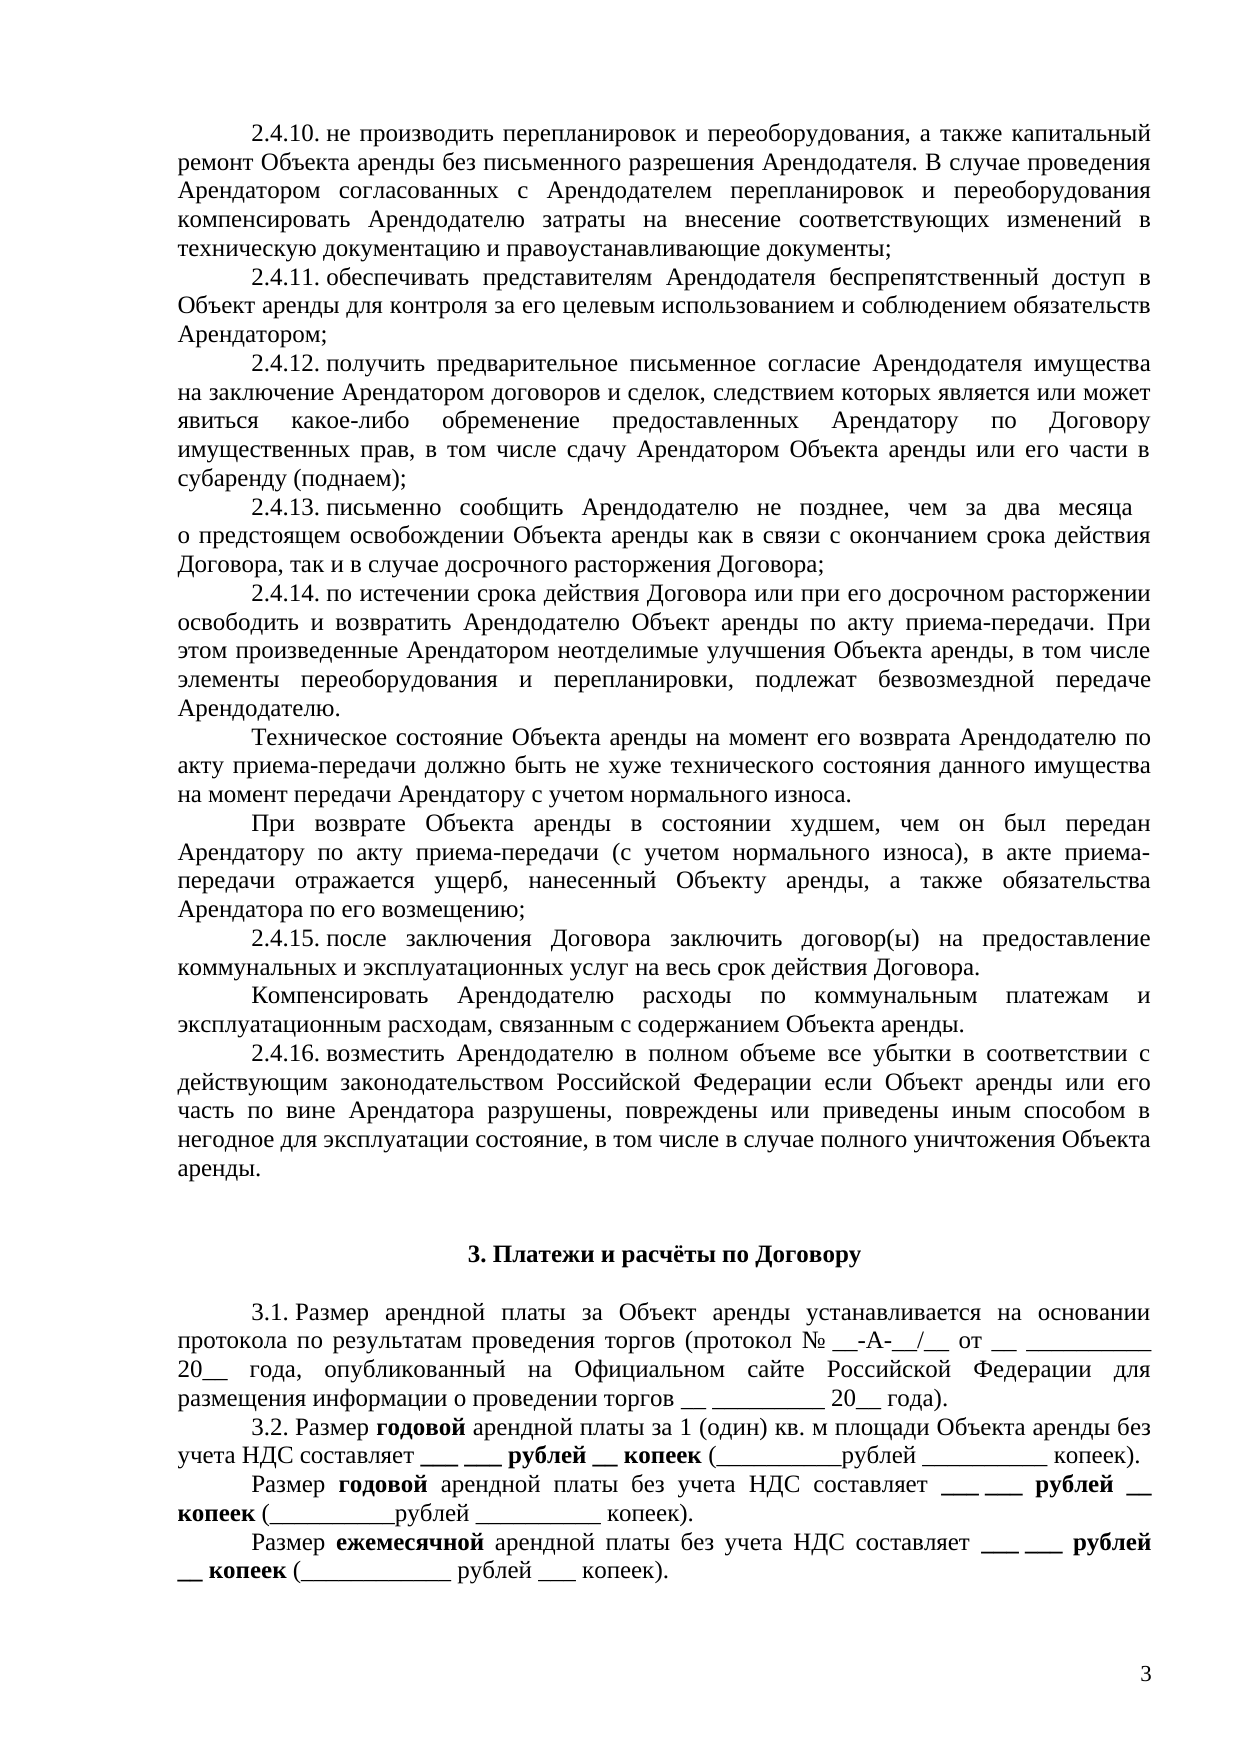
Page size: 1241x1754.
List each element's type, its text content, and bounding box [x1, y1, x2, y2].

text 3. Платежи и расчёты по Договору [177, 1239, 1152, 1268]
text При возврате Объекта аренды в состоянии худшем, чем он был передан Арендатору по акту приема-передачи (с учетом нормального износа), в акте приема-передачи отражается ущерб, нанесенный Объекту аренды, а также обязательства Арендатора по его возмещению; [177, 808, 1152, 923]
text 2.4.13. письменно сообщить Арендодателю не позднее, чем за два месяца о предстоящем освобождении Объекта аренды как в связи с окончанием срока действия Договора, так и в случае досрочного расторжения Договора; [177, 492, 1152, 578]
text 3.2. Размер годовой арендной платы за 1 (один) кв. м площади Объекта аренды без учета НДС составляет ___ ___ рублей __ копеек (__________рублей __________ копеек). [177, 1412, 1152, 1469]
text Техническое состояние Объекта аренды на момент его возврата Арендодателю по акту приема-передачи должно быть не хуже технического состояния данного имущества на момент передачи Арендатору с учетом нормального износа. [177, 722, 1152, 808]
text 3.1. Размер арендной платы за Объект аренды устанавливается на основании протокола по результатам проведения торгов (протокол № __-А-__/__ от __ __________ 20__ года, опубликованный на Официальном сайте Российской Федерации для размещения информации о проведении торгов __ _________ 20__ года). [177, 1297, 1152, 1412]
text Размер ежемесячной арендной платы без учета НДС составляет ___ ___ рублей __ копеек (____________ рублей ___ копеек). [177, 1527, 1152, 1584]
text 2.4.11. обеспечивать представителям Арендодателя беспрепятственный доступ в Объект аренды для контроля за его целевым использованием и соблюдением обязательств Арендатором; [177, 262, 1152, 348]
text 2.4.10. не производить перепланировок и переоборудования, а также капитальный ремонт Объекта аренды без письменного разрешения Арендодателя. В случае проведения Арендатором согласованных с Арендодателем перепланировок и переоборудования компенсировать Арендодателю затраты на внесение соответствующих изменений в техническую документацию и правоустанавливающие документы; [177, 118, 1152, 262]
text Компенсировать Арендодателю расходы по коммунальным платежам и эксплуатационным расходам, связанным с содержанием Объекта аренды. [177, 981, 1152, 1038]
text Размер годовой арендной платы без учета НДС составляет ___ ___ рублей __ копеек (__________рублей __________ копеек). [177, 1469, 1152, 1527]
text 2.4.15. после заключения Договора заключить договор(ы) на предоставление коммунальных и эксплуатационных услуг на весь срок действия Договора. [177, 923, 1152, 981]
text 2.4.16. возместить Арендодателю в полном объеме все убытки в соответствии с действующим законодательством Российской Федерации если Объект аренды или его часть по вине Арендатора разрушены, повреждены или приведены иным способом в негодное для эксплуатации состояние, в том числе в случае полного уничтожения Объекта аренды. [177, 1038, 1152, 1182]
text 2.4.12. получить предварительное письменное согласие Арендодателя имущества на заключение Арендатором договоров и сделок, следствием которых является или может явиться какое-либо обременение предоставленных Арендатору по Договору имущественных прав, в том числе сдачу Арендатором Объекта аренды или его части в субаренду (поднаем); [177, 348, 1152, 492]
text 2.4.14. по истечении срока действия Договора или при его досрочном расторжении освободить и возвратить Арендодателю Объект аренды по акту приема-передачи. При этом произведенные Арендатором неотделимые улучшения Объекта аренды, в том числе элементы переоборудования и перепланировки, подлежат безвозмездной передаче Арендодателю. [177, 578, 1152, 722]
